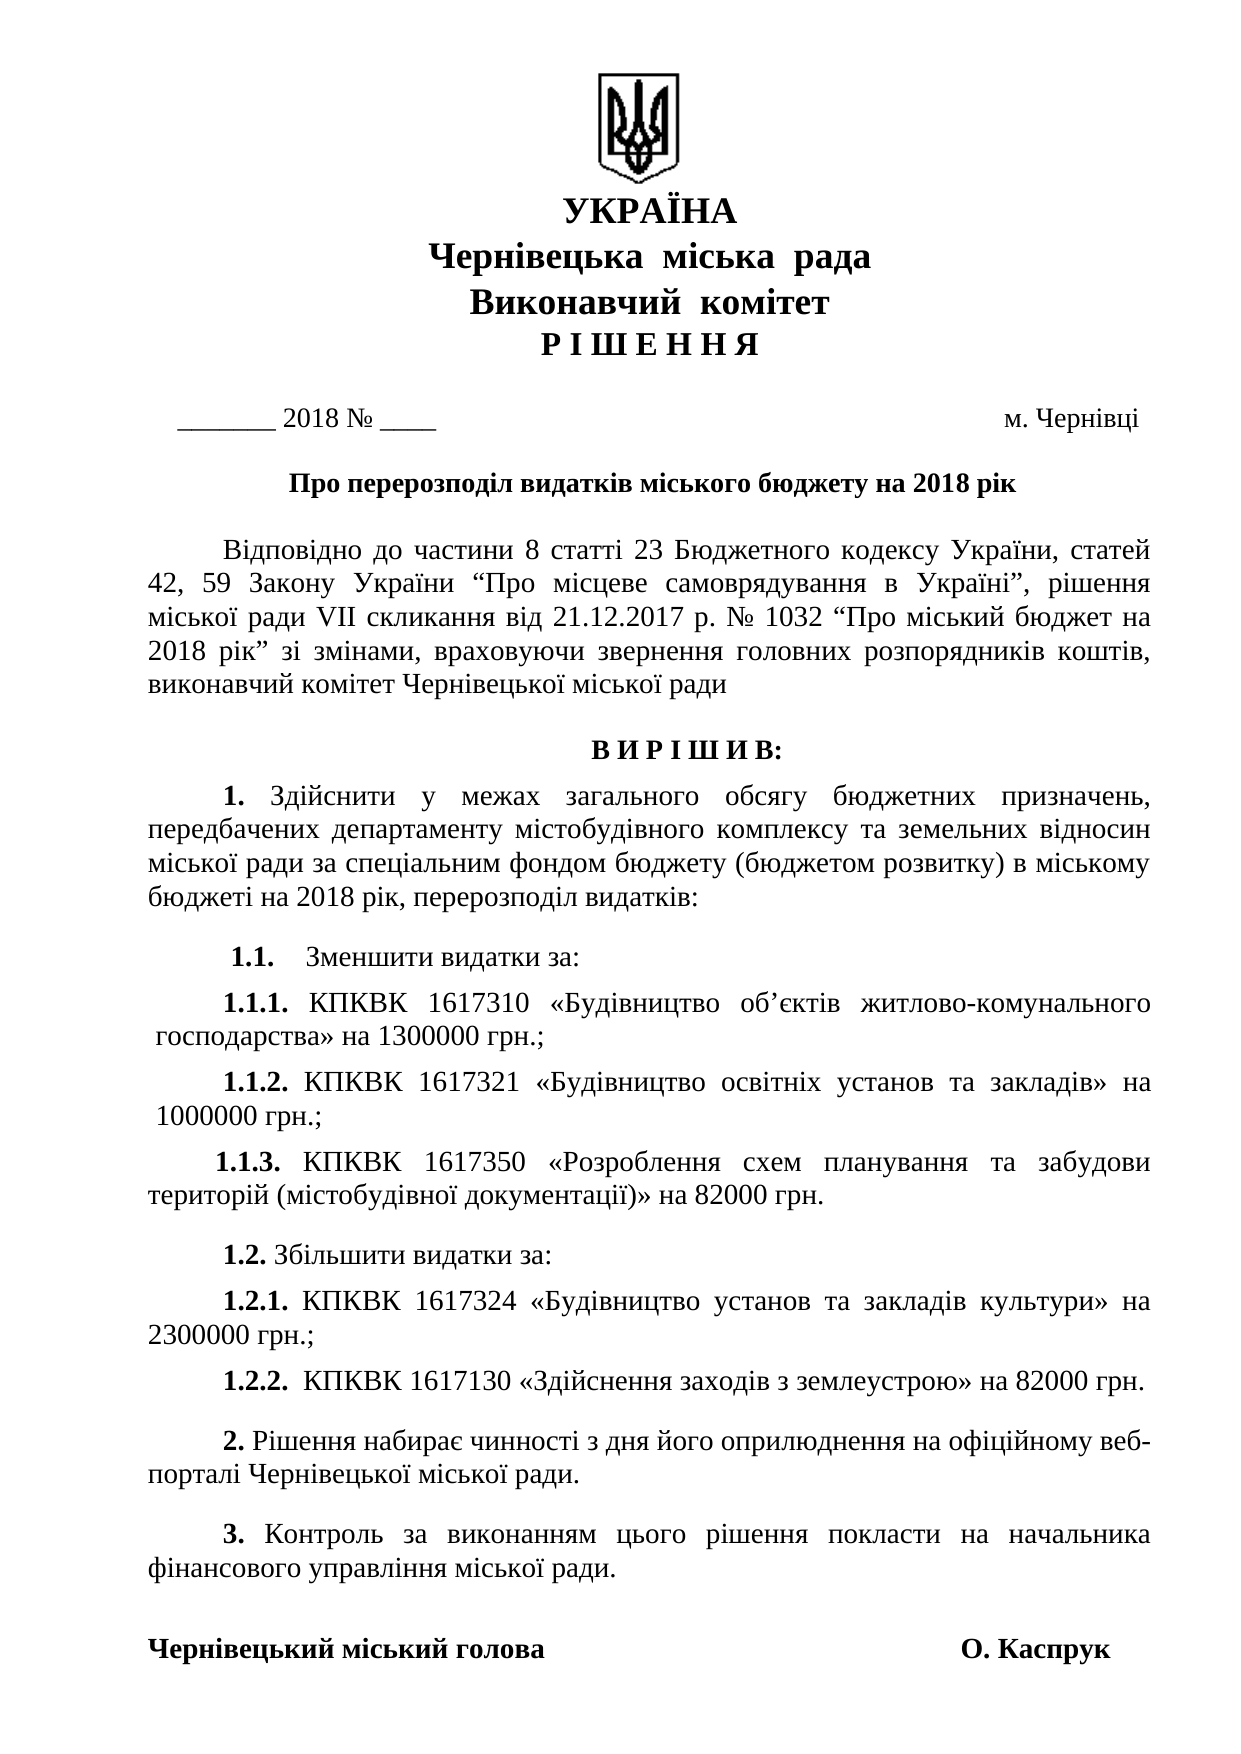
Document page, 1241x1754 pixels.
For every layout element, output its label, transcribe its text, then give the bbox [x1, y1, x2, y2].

subtitle Р І Ш Е Н Н Я [148, 324, 1152, 363]
text 1.1.2. КПКВК 1617321 «Будівництво освітніх установ та закладів» на 1000000 грн.; [155, 1064, 1152, 1131]
text Відповідно до частини 8 статті 23 Бюджетного кодексу України, статей 42, 59 Закону України “Про місцеве самоврядування в Україні”, рішення міської ради VII скликання від 21.12.2017 р. № 1032 “Про міський бюджет на 2018 рік” зі змінами, враховуючи звернення головних розпорядників коштів, виконавчий комітет Чернівецької міської ради [148, 532, 1152, 700]
text 1. Здійснити у межах загального обсягу бюджетних призначень, передбачених департаменту містобудівного комплексу та земельних відносин міської ради за спеціальним фондом бюджету (бюджетом розвитку) в міському бюджеті на 2018 рік, перерозподіл видатків: [148, 778, 1152, 912]
text 1.2. Збільшити видатки за: [148, 1237, 1152, 1271]
text 3. Контроль за виконанням цього рішення покласти на начальника фінансового управління міської ради. [148, 1516, 1152, 1583]
subtitle Чернівецький міський голова О. Каспрук [148, 1631, 1152, 1665]
list Зменшити видатки за: [230, 939, 1152, 972]
table_header Про перерозподіл видатків міського бюджету на 2018 рік [148, 466, 1154, 532]
text 1.2.2. КПКВК 1617130 «Здійснення заходів з землеустрою» на 82000 грн. [148, 1363, 1152, 1396]
subtitle Чернівецька міська рада [148, 234, 1152, 277]
picture [597, 73, 681, 187]
text УКРАЇНА [148, 58, 1152, 232]
subtitle Виконавчий комітет [148, 279, 1152, 322]
text В И Р І Ш И В: [148, 733, 1152, 766]
text 2. Рішення набирає чинності з дня його на офіційному веб-порталі Чернівецької міської ради. [148, 1423, 1152, 1490]
text 1.1.3. КПКВК 1617350 «Розроблення схем планування та забудови територій (містобудівної документації)» на 82000 грн. [148, 1144, 1152, 1211]
text 1.2.1. КПКВК 1617324 «Будівництво установ та закладів культури» на 2300000 грн.; [148, 1283, 1152, 1350]
text 1.1.1. КПКВК 1617310 «Будівництво об’єктів житлово-комунального господарства» на 1300000 грн.; [155, 985, 1152, 1052]
text _______ 2018 № ____ м. Чернівці [177, 401, 1152, 434]
